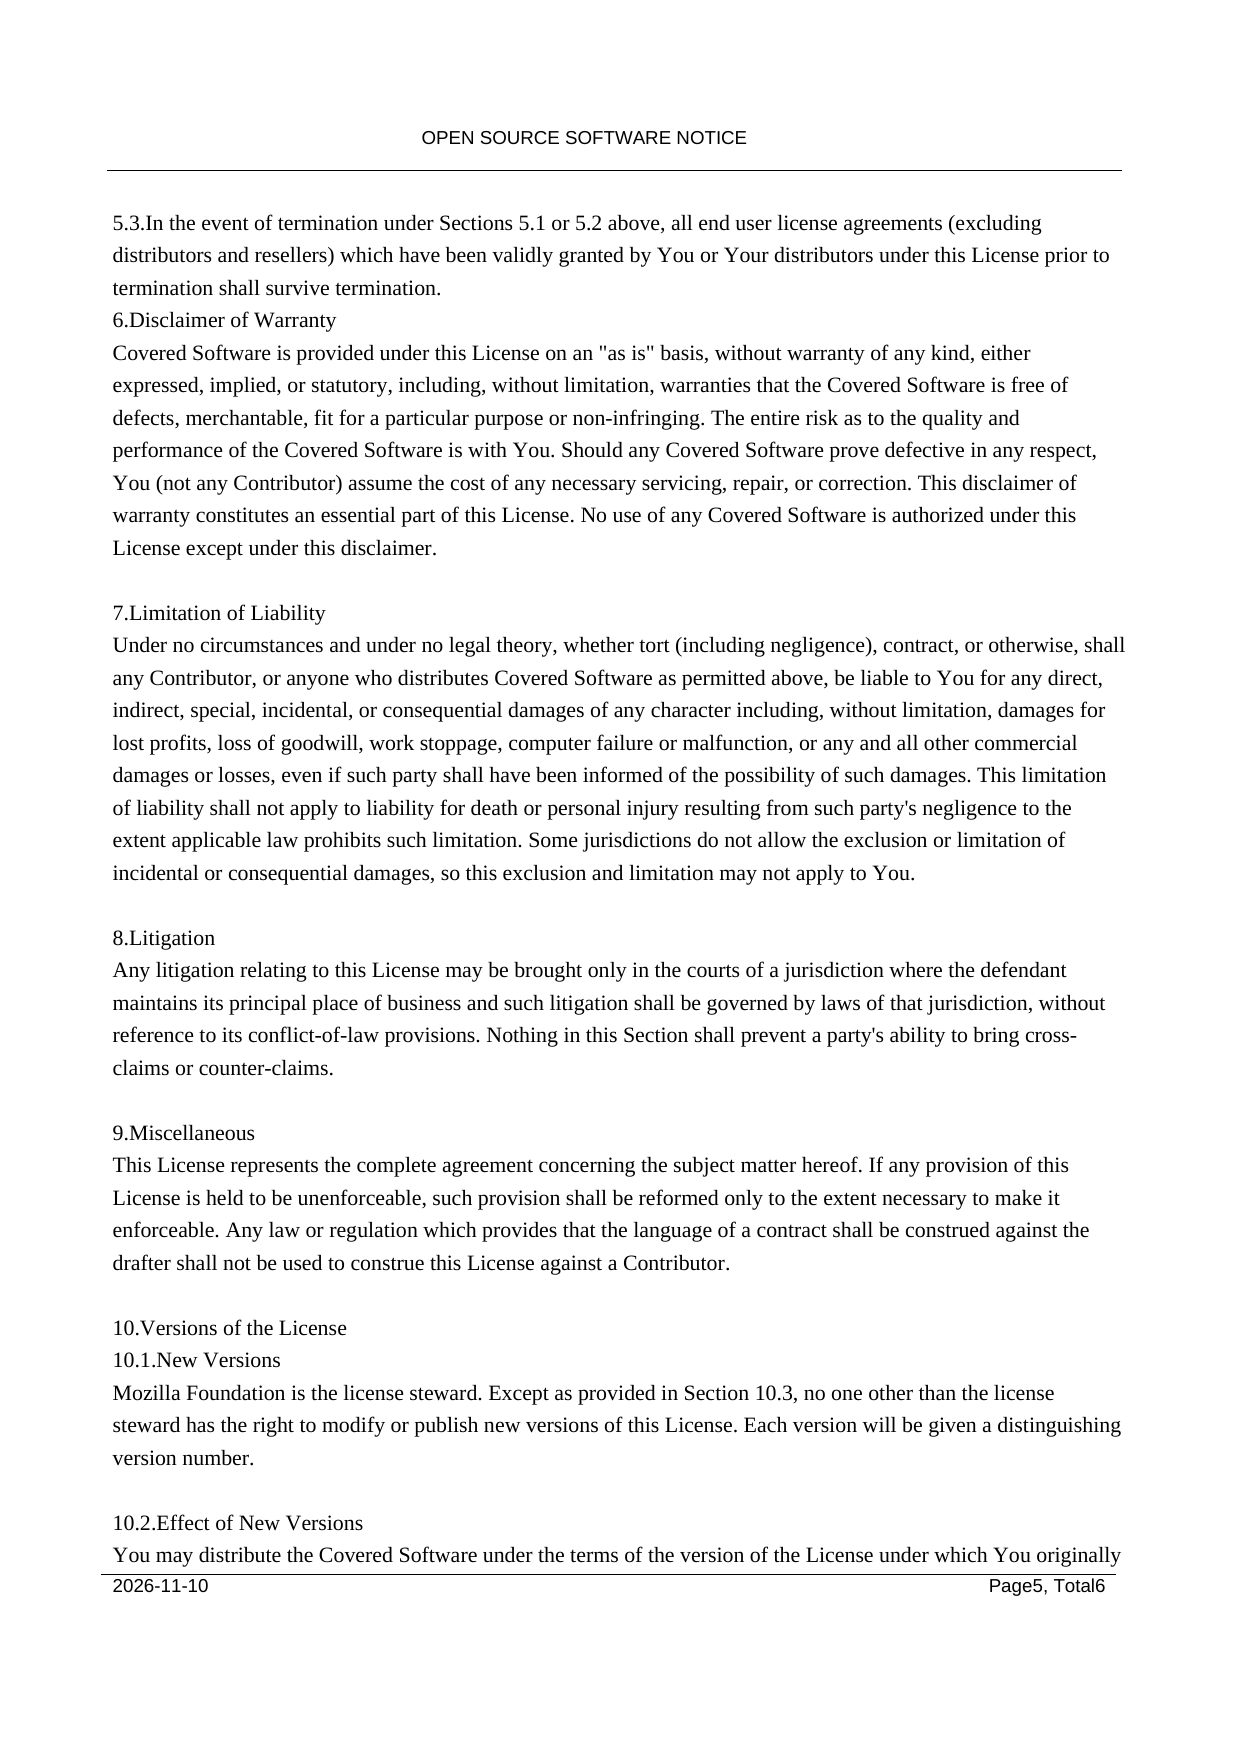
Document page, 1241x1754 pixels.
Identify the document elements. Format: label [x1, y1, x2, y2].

text [112, 206, 1128, 1571]
